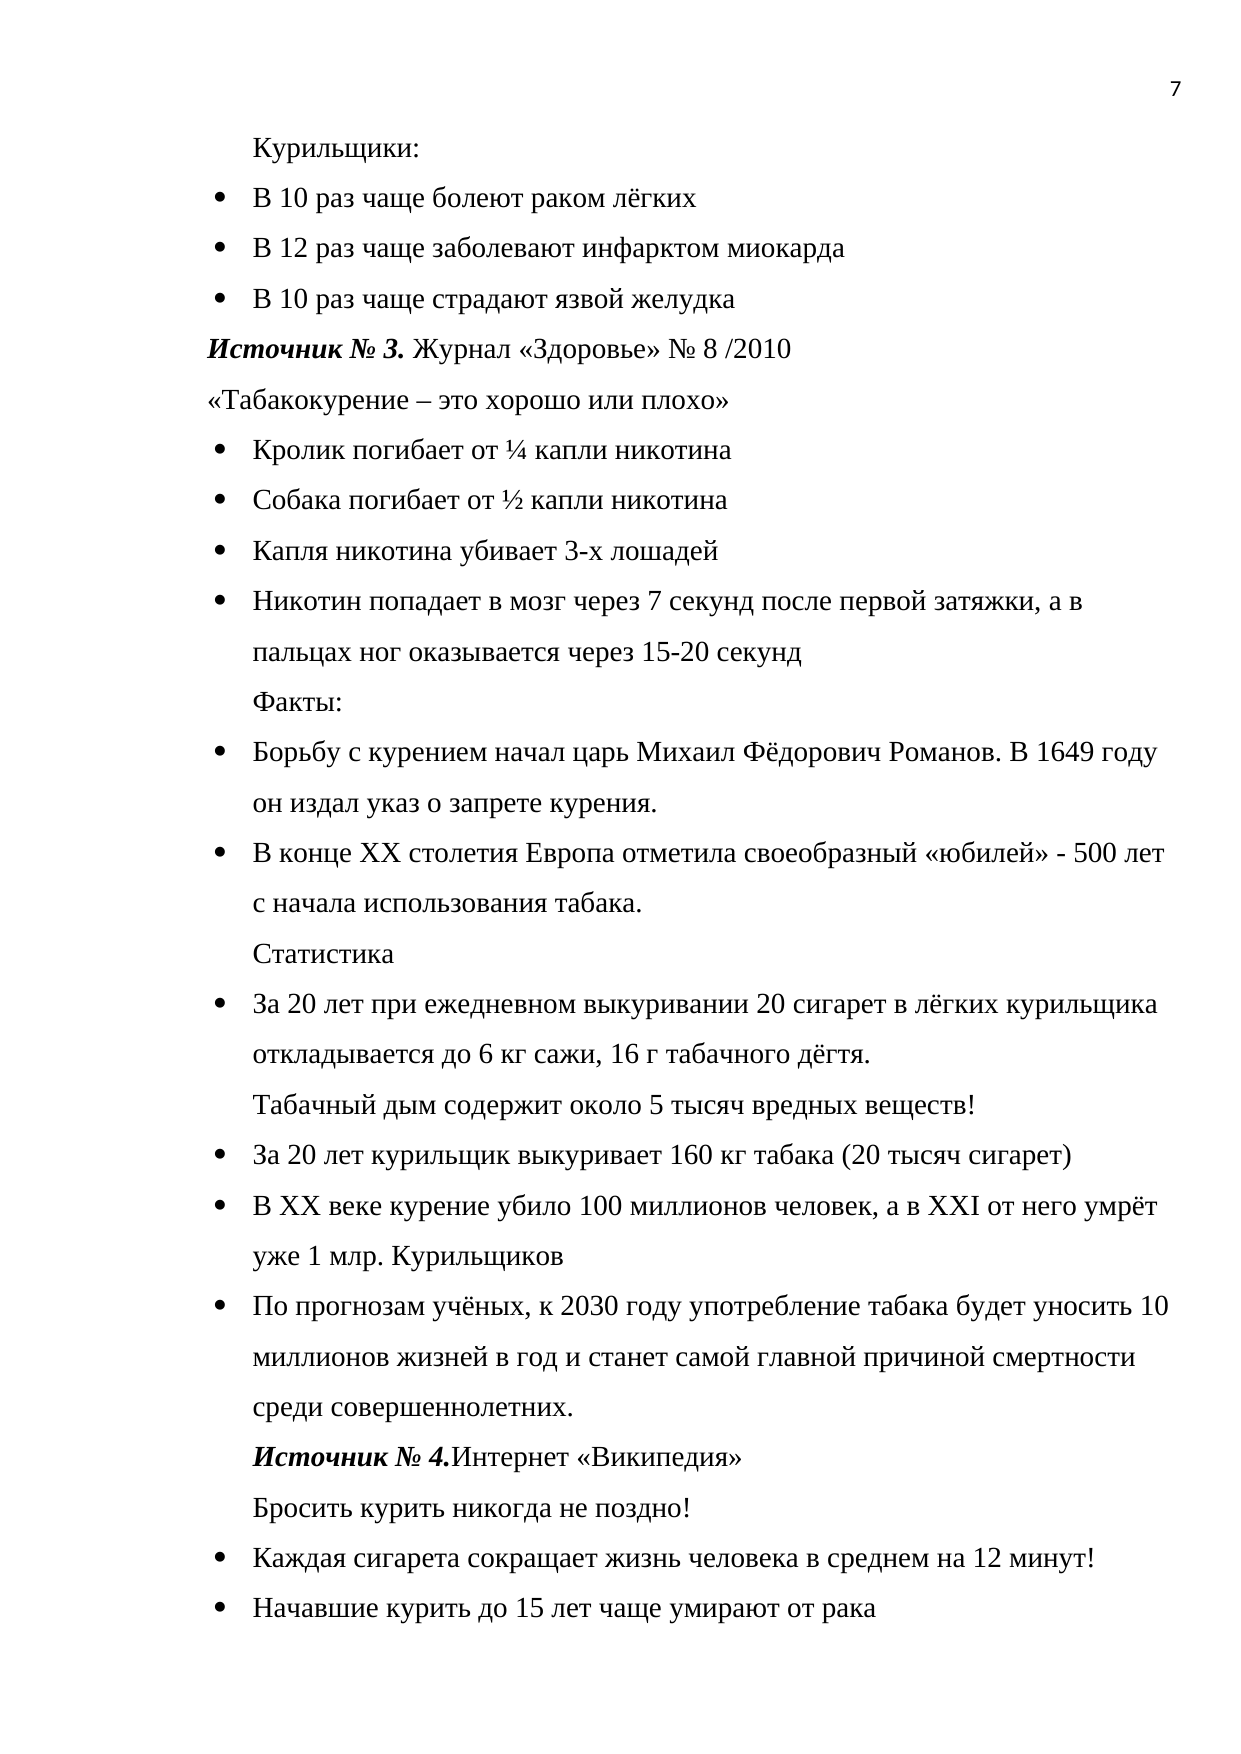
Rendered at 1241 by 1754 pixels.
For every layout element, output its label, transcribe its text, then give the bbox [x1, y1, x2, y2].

list По прогнозам учёных, к 2030 году употребление табака будет уносить 10 миллионов жизней в год и станет самой главной причиной смертности среди совершеннолетних. [215, 1288, 1181, 1423]
list Капля никотина убивает 3-х лошадей [215, 533, 1181, 567]
list За 20 лет при ежедневном выкуривании 20 сигарет в лёгких курильщика откладывается до 6 кг сажи, 16 г табачного дёгтя. [215, 986, 1181, 1070]
list В 10 раз чаще страдают язвой желудка [215, 281, 1181, 315]
list Источник № 3. Журнал «Здоровье» № 8 /2010 [207, 331, 1181, 365]
list Кролик погибает от ¼ капли никотина [215, 432, 1181, 466]
list Источник № 4.Интернет «Википедия» [252, 1439, 1181, 1473]
list Курильщики: [252, 130, 1181, 163]
list Собака погибает от ½ капли никотина [215, 482, 1181, 516]
list В 10 раз чаще болеют раком лёгких [215, 180, 1181, 214]
list Бросить курить никогда не поздно! [252, 1490, 1181, 1523]
list В ХХ веке курение убило 100 миллионов человек, а в ХХI от него умрёт уже 1 млр. Курильщиков [215, 1188, 1181, 1272]
list В 12 раз чаще заболевают инфарктом миокарда [215, 231, 1181, 264]
list Статистика [252, 936, 1181, 969]
list Каждая сигарета сокращает жизнь человека в среднем на 12 минут! [215, 1540, 1181, 1574]
list Начавшие курить до 15 лет чаще умирают от рака [215, 1590, 1181, 1624]
list Борьбу с курением начал царь Михаил Фёдорович Романов. В 1649 году он издал указ о запрете курения. [215, 734, 1181, 818]
list Факты: [252, 684, 1181, 718]
list В конце ХХ столетия Европа отметила своеобразный «юбилей» - 500 лет с начала использования табака. [215, 835, 1181, 919]
list Никотин попадает в мозг через 7 секунд после первой затяжки, а в пальцах ног оказывается через 15-20 секунд [215, 583, 1181, 667]
list За 20 лет курильщик выкуривает 160 кг табака (20 тысяч сигарет) [215, 1137, 1181, 1171]
list Табачный дым содержит около 5 тысяч вредных веществ! [252, 1087, 1181, 1120]
list «Табакокурение – это хорошо или плохо» [207, 382, 1181, 415]
